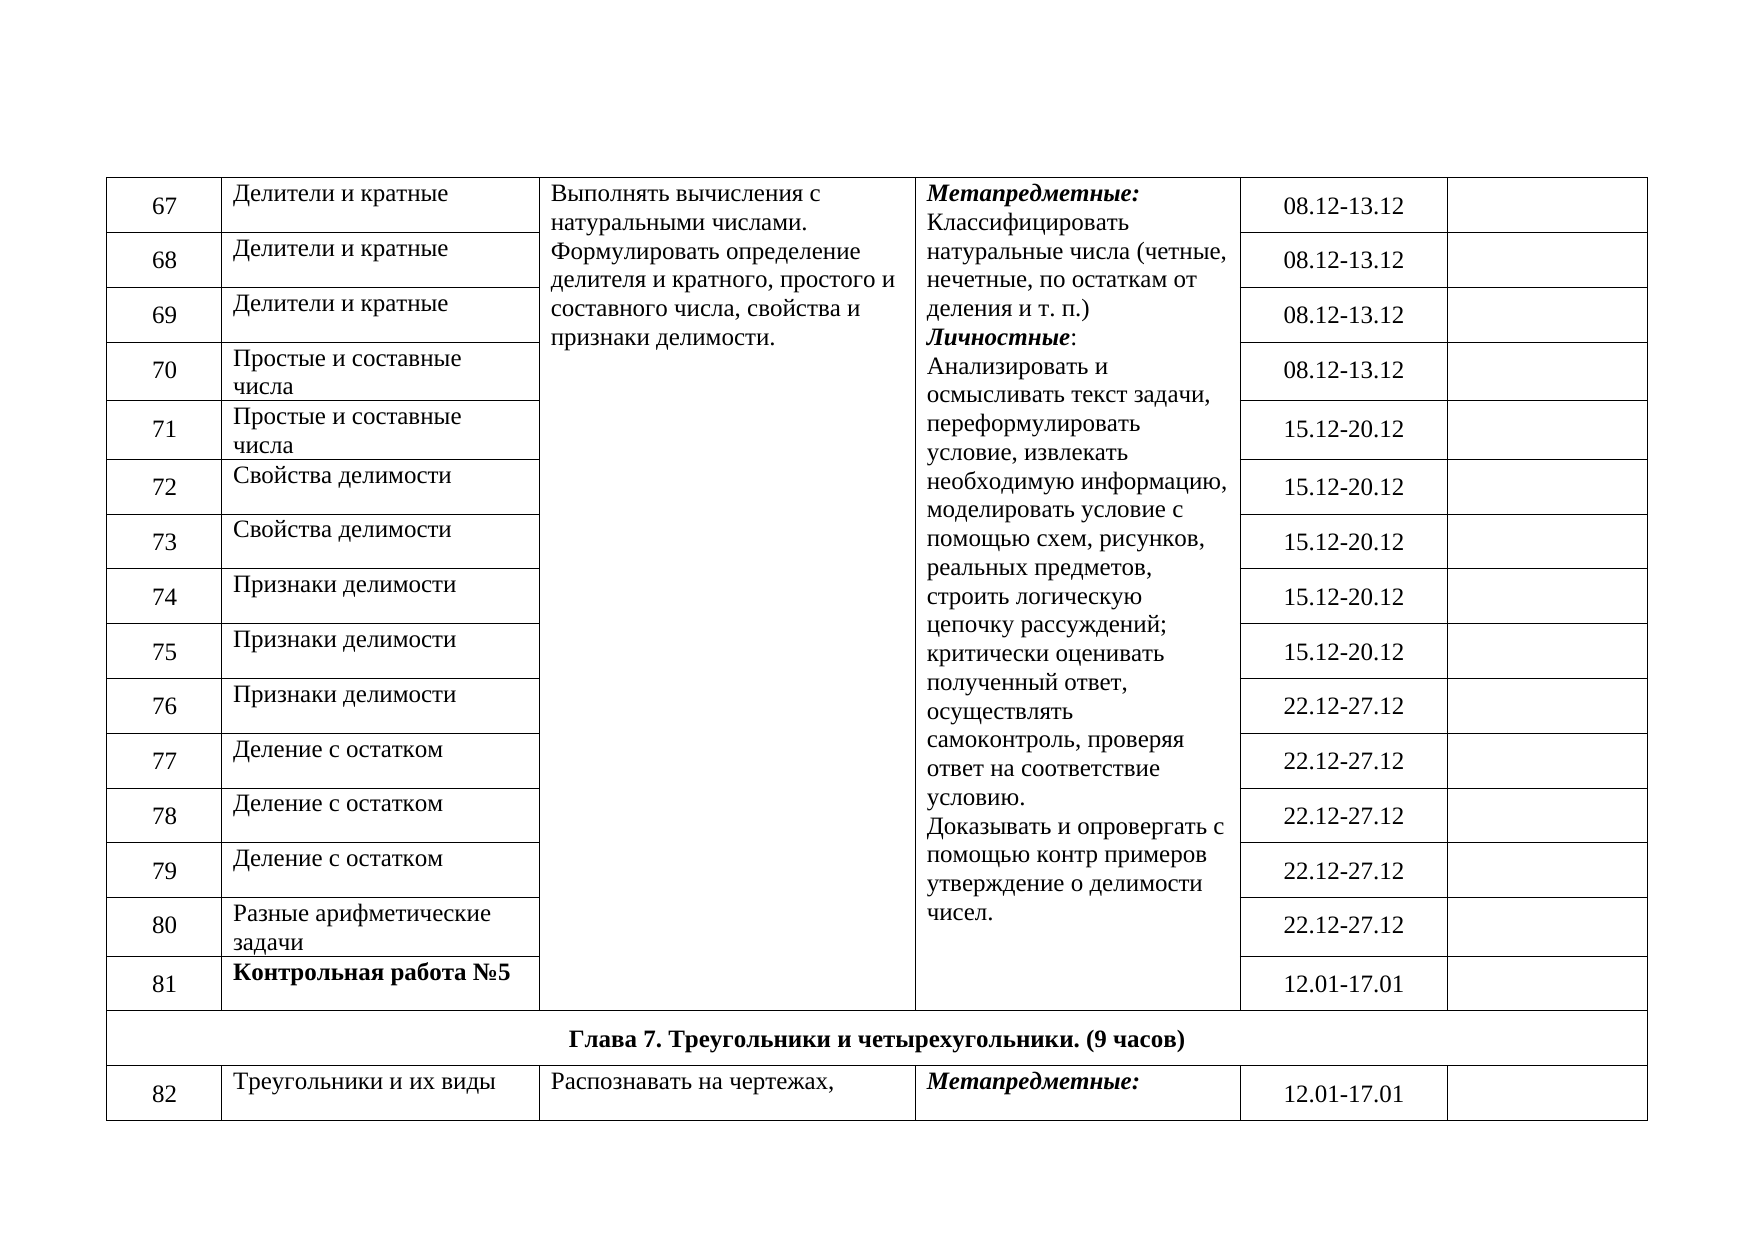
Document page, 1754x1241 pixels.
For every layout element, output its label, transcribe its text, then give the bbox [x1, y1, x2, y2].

table_cell [1448, 898, 1647, 956]
table_cell 75 [107, 624, 221, 678]
table_cell 71 [107, 401, 221, 459]
table_cell Простые и составные числа [222, 401, 539, 459]
table_cell 08.12-13.12 [1241, 288, 1447, 342]
table_cell Свойства делимости [222, 460, 539, 513]
table_cell 79 [107, 843, 221, 897]
table_cell 70 [107, 343, 221, 400]
table_cell Признаки делимости [222, 679, 539, 733]
table_cell Метапредметные: Классифицировать натуральные числа (четные, нечетные, по остаткам от деления и т. п.) Личностные: Анализировать и осмысливать текст задачи, переформулировать условие, извлекать необходимую информацию, моделировать условие с помощью схем, рисунков, реальных предметов, строить логическую цепочку рассуждений; критически оценивать полученный ответ, осуществлять самоконтроль, проверяя ответ на соответствие условию. Доказывать и опровергать с помощью контр примеров утверждение о делимости чисел. [916, 178, 1240, 1010]
table_cell Контрольная работа №5 [222, 957, 539, 1010]
table_cell 15.12-20.12 [1241, 624, 1447, 678]
table_cell 22.12-27.12 [1241, 843, 1447, 897]
table_cell Простые и составные числа [222, 343, 539, 400]
table_cell Разные арифметические задачи [222, 898, 539, 956]
table_cell 72 [107, 460, 221, 513]
table_cell Деление с остатком [222, 789, 539, 842]
table_cell 69 [107, 288, 221, 342]
table_cell Деление с остатком [222, 734, 539, 787]
table_cell [1448, 401, 1647, 459]
table_cell 22.12-27.12 [1241, 898, 1447, 956]
table_cell Глава 7. Треугольники и четырехугольники. (9 часов) [107, 1011, 1647, 1065]
table_cell Делители и кратные [222, 233, 539, 287]
table_cell Деление с остатком [222, 843, 539, 897]
table_cell [1448, 1066, 1647, 1120]
table_cell 73 [107, 515, 221, 568]
table_cell 67 [107, 178, 221, 232]
table_cell 22.12-27.12 [1241, 789, 1447, 842]
table_cell [1448, 233, 1647, 287]
table_cell Делители и кратные [222, 288, 539, 342]
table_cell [540, 1066, 915, 1120]
table_cell 15.12-20.12 [1241, 569, 1447, 623]
table_cell 15.12-20.12 [1241, 515, 1447, 568]
table_cell 15.12-20.12 [1241, 401, 1447, 459]
table_cell [1448, 789, 1647, 842]
table_cell 08.12-13.12 [1241, 233, 1447, 287]
table_cell [1448, 843, 1647, 897]
table_cell 78 [107, 789, 221, 842]
table_cell Делители и кратные [222, 178, 539, 232]
table_cell [1448, 679, 1647, 733]
table_cell [1448, 734, 1647, 787]
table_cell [916, 1066, 1240, 1120]
table_cell 74 [107, 569, 221, 623]
table_cell Признаки делимости [222, 569, 539, 623]
table_cell 22.12-27.12 [1241, 679, 1447, 733]
table_cell Треугольники и их виды [222, 1066, 539, 1120]
table_cell 08.12-13.12 [1241, 178, 1447, 232]
table_cell [1448, 178, 1647, 232]
table_cell 76 [107, 679, 221, 733]
table_cell 82 [107, 1066, 221, 1120]
table_cell [1448, 515, 1647, 568]
table_cell [1448, 343, 1647, 400]
table_cell 08.12-13.12 [1241, 343, 1447, 400]
table_cell [1448, 569, 1647, 623]
table_cell 12.01-17.01 [1241, 957, 1447, 1010]
table_cell 68 [107, 233, 221, 287]
table_cell Свойства делимости [222, 515, 539, 568]
table_cell Признаки делимости [222, 624, 539, 678]
table_cell 22.12-27.12 [1241, 734, 1447, 787]
table_cell [1448, 624, 1647, 678]
table_cell Выполнять вычисления с натуральными числами. Формулировать определение делителя и кратного, простого и составного числа, свойства и признаки делимости. [540, 178, 915, 1010]
table_cell 12.01-17.01 [1241, 1066, 1447, 1120]
table_cell 80 [107, 898, 221, 956]
table_cell 81 [107, 957, 221, 1010]
table_cell 77 [107, 734, 221, 787]
table_cell [1448, 957, 1647, 1010]
table_cell [1448, 288, 1647, 342]
table_cell [1448, 460, 1647, 513]
table_cell 15.12-20.12 [1241, 460, 1447, 513]
